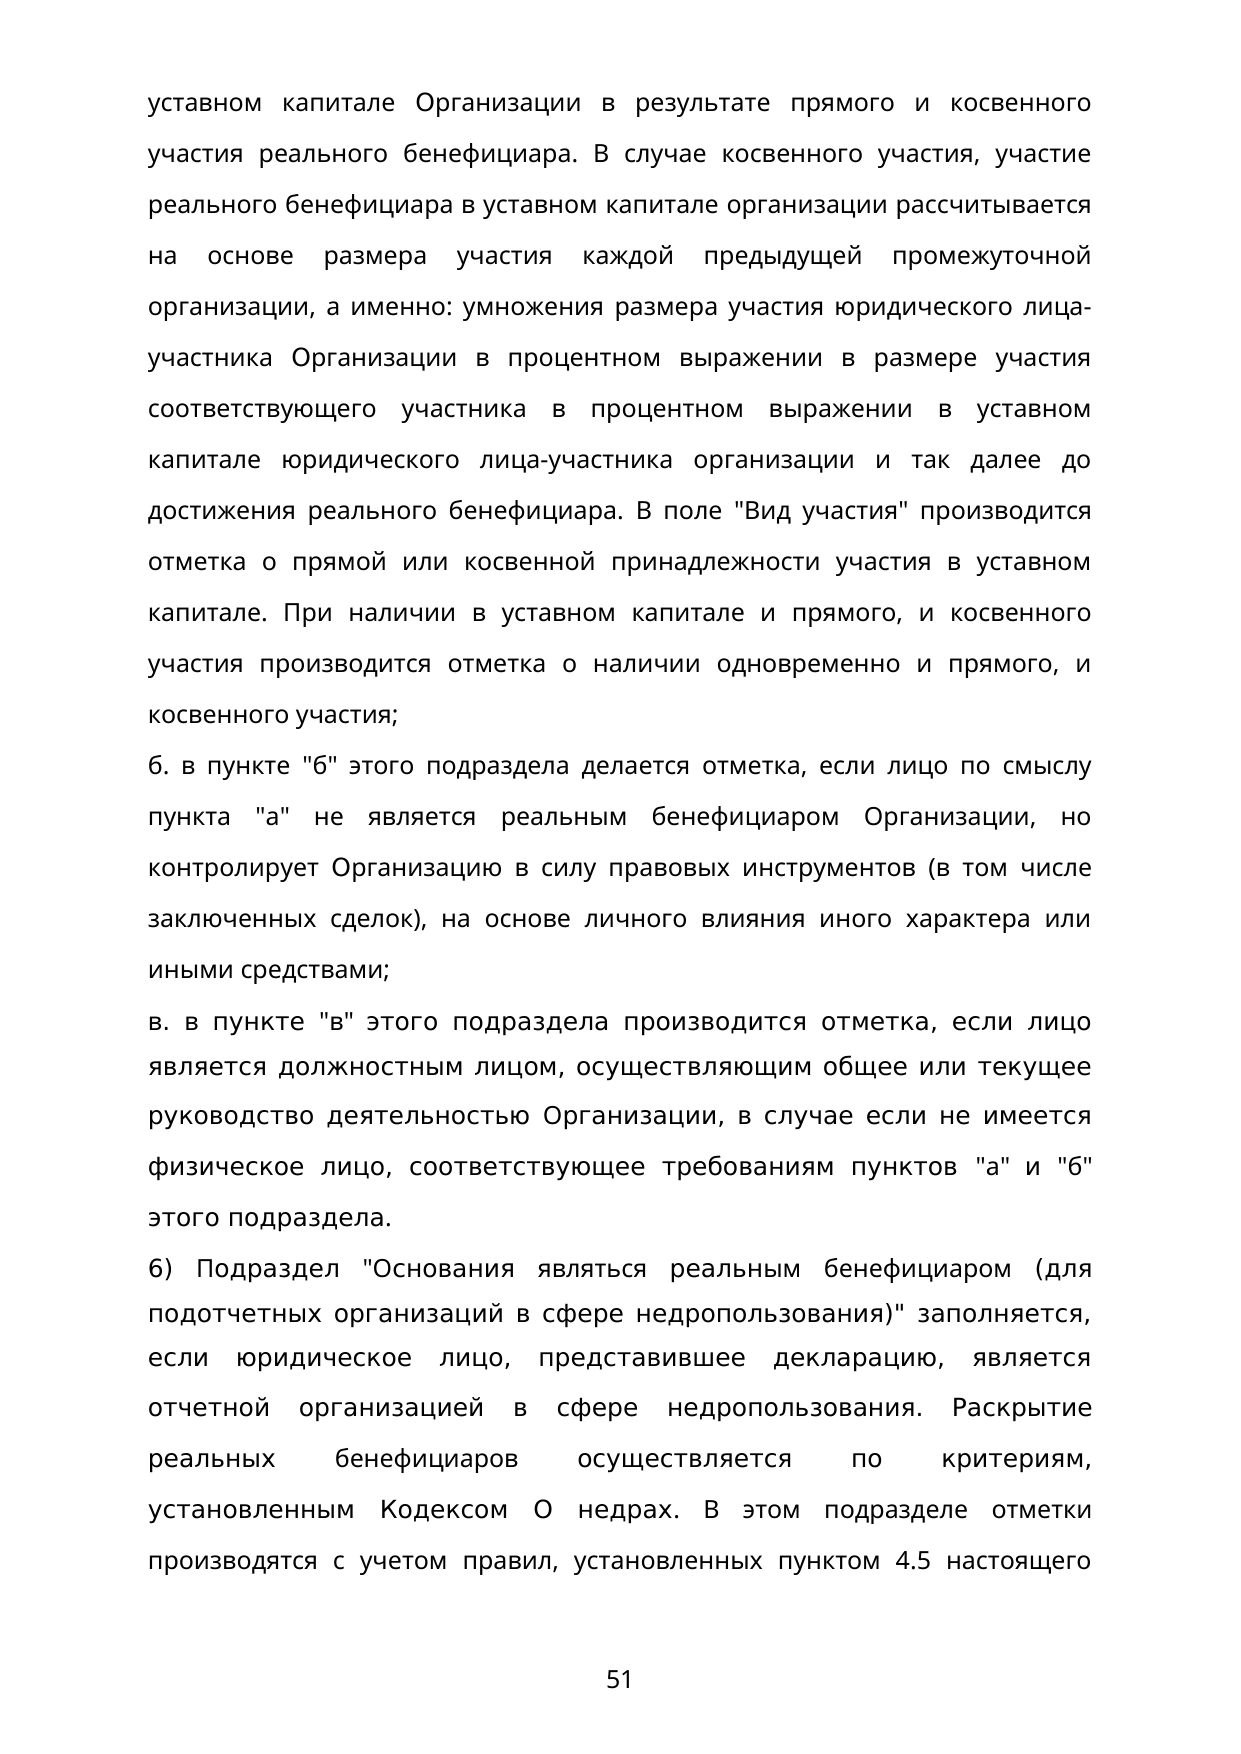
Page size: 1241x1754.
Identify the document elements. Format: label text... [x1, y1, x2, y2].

text б. в пункте "б" этого подраздела делается отметка, если лицо по смыслу пункта "а" не является реальным бенефициаром Организации, но контролирует Օрганизацию в силу правовых инструментов (в том числе заключенных сделок), на основе личного влияния иного характера или иными средствами; [148, 748, 1092, 986]
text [148, 1251, 1092, 1577]
text в. в пункте "в" этого подраздела производится отметка, если лицо является должностным лицом, осуществляющим общее или текущее руководство деятельностью Организации, в случае если не имеется физическое лицо, соответствующее требованиям пунктов "а" и "б" этого подраздела. [148, 1003, 1092, 1234]
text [148, 84, 1092, 731]
